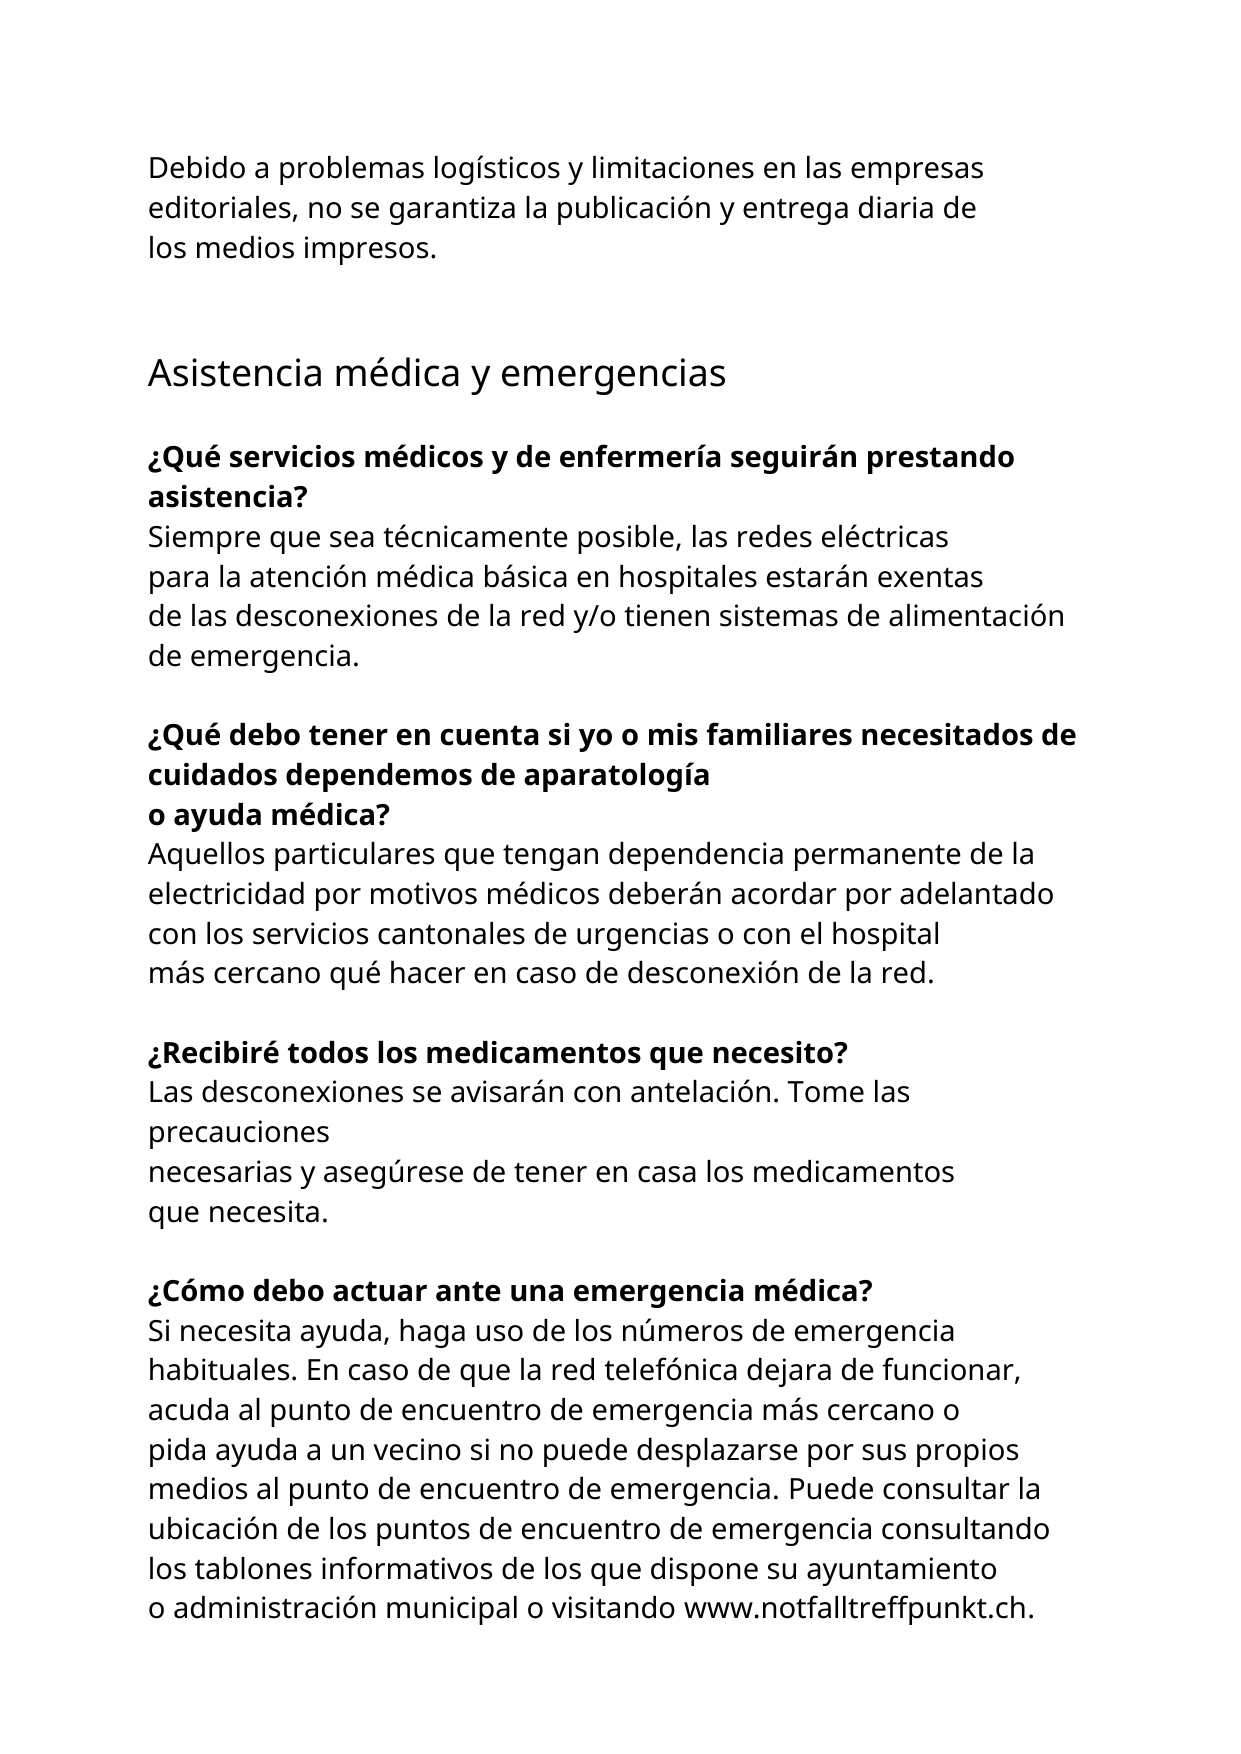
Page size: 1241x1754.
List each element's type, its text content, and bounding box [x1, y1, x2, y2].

text pida ayuda a un vecino si no puede desplazarse por sus propios [148, 1429, 1093, 1469]
text acuda al punto de encuentro de emergencia más cercano o [148, 1389, 1093, 1429]
text o ayuda médica? [148, 794, 1093, 834]
text de emergencia. [148, 635, 1093, 675]
text Si necesita ayuda, haga uso de los números de emergencia [148, 1310, 1093, 1349]
text Debido a problemas logísticos y limitaciones en las empresas [148, 148, 1093, 187]
text para la atención médica básica en hospitales estarán exentas [148, 556, 1093, 596]
text que necesita. [148, 1191, 1093, 1231]
text Aquellos particulares que tengan dependencia permanente de la [148, 834, 1093, 873]
text Siempre que sea técnicamente posible, las redes eléctricas [148, 516, 1093, 556]
text editoriales, no se garantiza la publicación y entrega diaria de [148, 187, 1093, 227]
text o administración municipal o visitando www.notfalltreffpunkt.ch. [148, 1588, 1093, 1627]
text ubicación de los puntos de encuentro de emergencia consultando [148, 1508, 1093, 1548]
text electricidad por motivos médicos deberán acordar por adelantado [148, 873, 1093, 913]
text más cercano qué hacer en caso de desconexión de la red. [148, 953, 1093, 992]
text habituales. En caso de que la red telefónica dejara de funcionar, [148, 1349, 1093, 1389]
text ¿Recibiré todos los medicamentos que necesito? [148, 1032, 1093, 1072]
text Las desconexiones se avisarán con antelación. Tome las precauciones [148, 1072, 1093, 1151]
text los tablones informativos de los que dispone su ayuntamiento [148, 1548, 1093, 1588]
text de las desconexiones de la red y/o tienen sistemas de alimentación [148, 596, 1093, 635]
text ¿Qué servicios médicos y de enfermería seguirán prestando asistencia? [148, 437, 1093, 516]
text los medios impresos. [148, 227, 1093, 267]
text necesarias y asegúrese de tener en casa los medicamentos [148, 1151, 1093, 1191]
text Asistencia médica y emergencias [148, 346, 1093, 397]
text ¿Cómo debo actuar ante una emergencia médica? [148, 1270, 1093, 1310]
text medios al punto de encuentro de emergencia. Puede consultar la [148, 1469, 1093, 1508]
text con los servicios cantonales de urgencias o con el hospital [148, 913, 1093, 953]
text ¿Qué debo tener en cuenta si yo o mis familiares necesitados de cuidados dependemos de aparatología [148, 714, 1093, 794]
